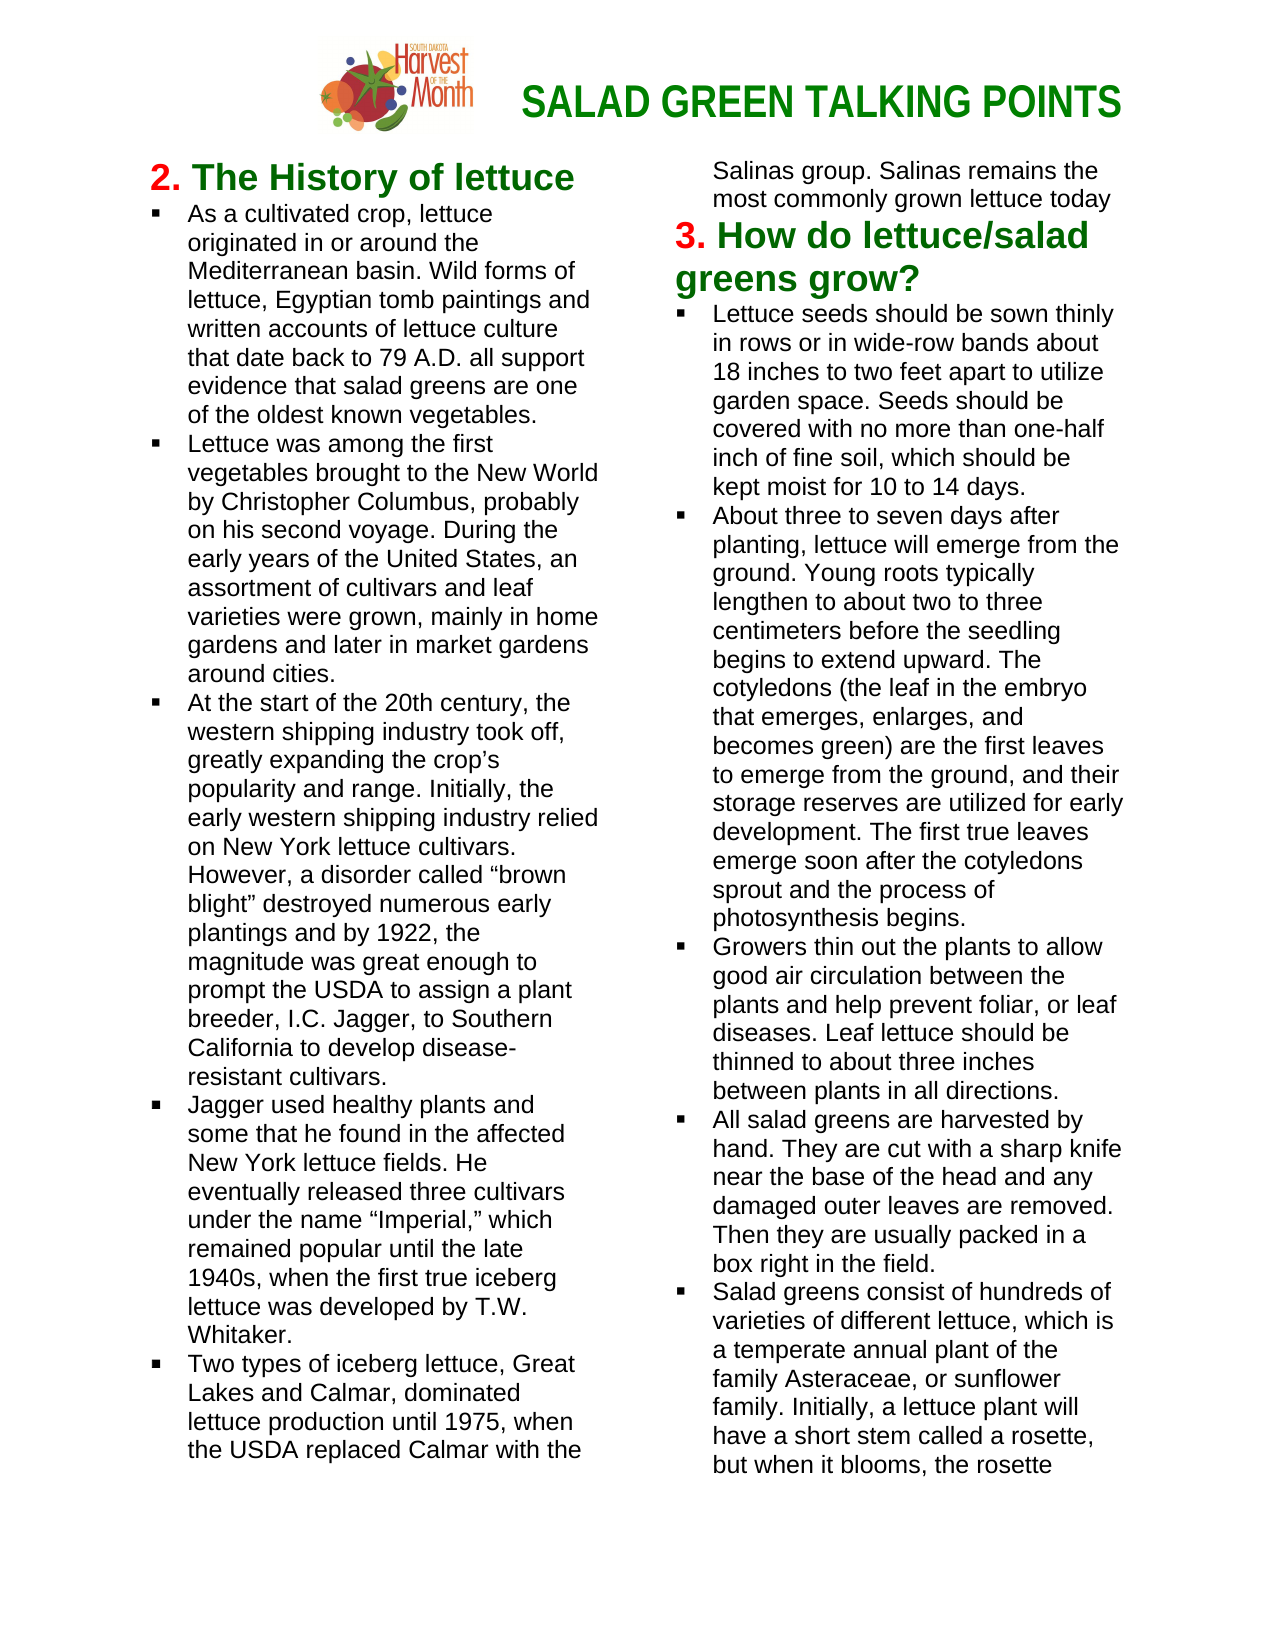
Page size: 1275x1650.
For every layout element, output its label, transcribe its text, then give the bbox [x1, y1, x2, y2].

list Growers thin out the plants to allow good air circulation between the plants and help prevent foliar, or leaf diseases. Leaf lettuce should be thinned to about three inches between plants in all directions. [675, 932, 1125, 1105]
list Lettuce seeds should be sown thinly in rows or in wide-row bands about 18 inches to two feet apart to utilize garden space. Seeds should be covered with no more than one-half inch of fine soil, which should be kept moist for 10 to 14 days. [675, 299, 1125, 501]
text 2. The History of lettuce [150, 156, 600, 199]
list At the start of the 20th century, the western shipping industry took off, greatly expanding the crop’s popularity and range. Initially, the early western shipping industry relied on New York lettuce cultivars. However, a disorder called “brown blight” destroyed numerous early plantings and by 1922, the magnitude was great enough to prompt the USDA to assign a plant breeder, I.C. Jagger, to Southern California to develop disease-resistant cultivars. [150, 688, 600, 1090]
list Two types of iceberg lettuce, Great Lakes and Calmar, dominated lettuce production until 1975, when the USDA replaced Calmar with the Salinas group. Salinas remains the most commonly grown lettuce today [675, 156, 1125, 213]
text 3. How do lettuce/salad greens grow? [675, 213, 1125, 299]
list About three to seven days after planting, lettuce will emerge from the ground. Young roots typically lengthen to about two to three centimeters before the seedling begins to extend upward. The cotyledons (the leaf in the embryo that emerges, enlarges, and becomes green) are the first leaves to emerge from the ground, and their storage reserves are utilized for early development. The first true leaves emerge soon after the cotyledons sprout and the process of photosynthesis begins. [675, 501, 1125, 932]
list Jagger used healthy plants and some that he found in the affected New York lettuce fields. He eventually released three cultivars under the name “Imperial,” which remained popular until the late 1940s, when the first true iceberg lettuce was developed by T.W. Whitaker. [150, 1090, 600, 1349]
list All salad greens are harvested by hand. They are cut with a sharp knife near the base of the head and any damaged outer leaves are removed. Then they are usually packed in a box right in the field. [675, 1105, 1125, 1277]
list Two types of iceberg lettuce, Great Lakes and Calmar, dominated lettuce production until 1975, when the USDA replaced Calmar with the Salinas group. Salinas remains the most commonly grown lettuce today [150, 1349, 600, 1464]
list Lettuce was among the first vegetables brought to the New World by Christopher Columbus, probably on his second voyage. During the early years of the United States, an assortment of cultivars and leaf varieties were grown, mainly in home gardens and later in market gardens around cities. [150, 429, 600, 688]
list As a cultivated crop, lettuce originated in or around the Mediterranean basin. Wild forms of lettuce, Egyptian tomb paintings and written accounts of lettuce culture that date back to 79 A.D. all support evidence that salad greens are one of the oldest known vegetables. [150, 199, 600, 429]
picture [317, 36, 474, 134]
